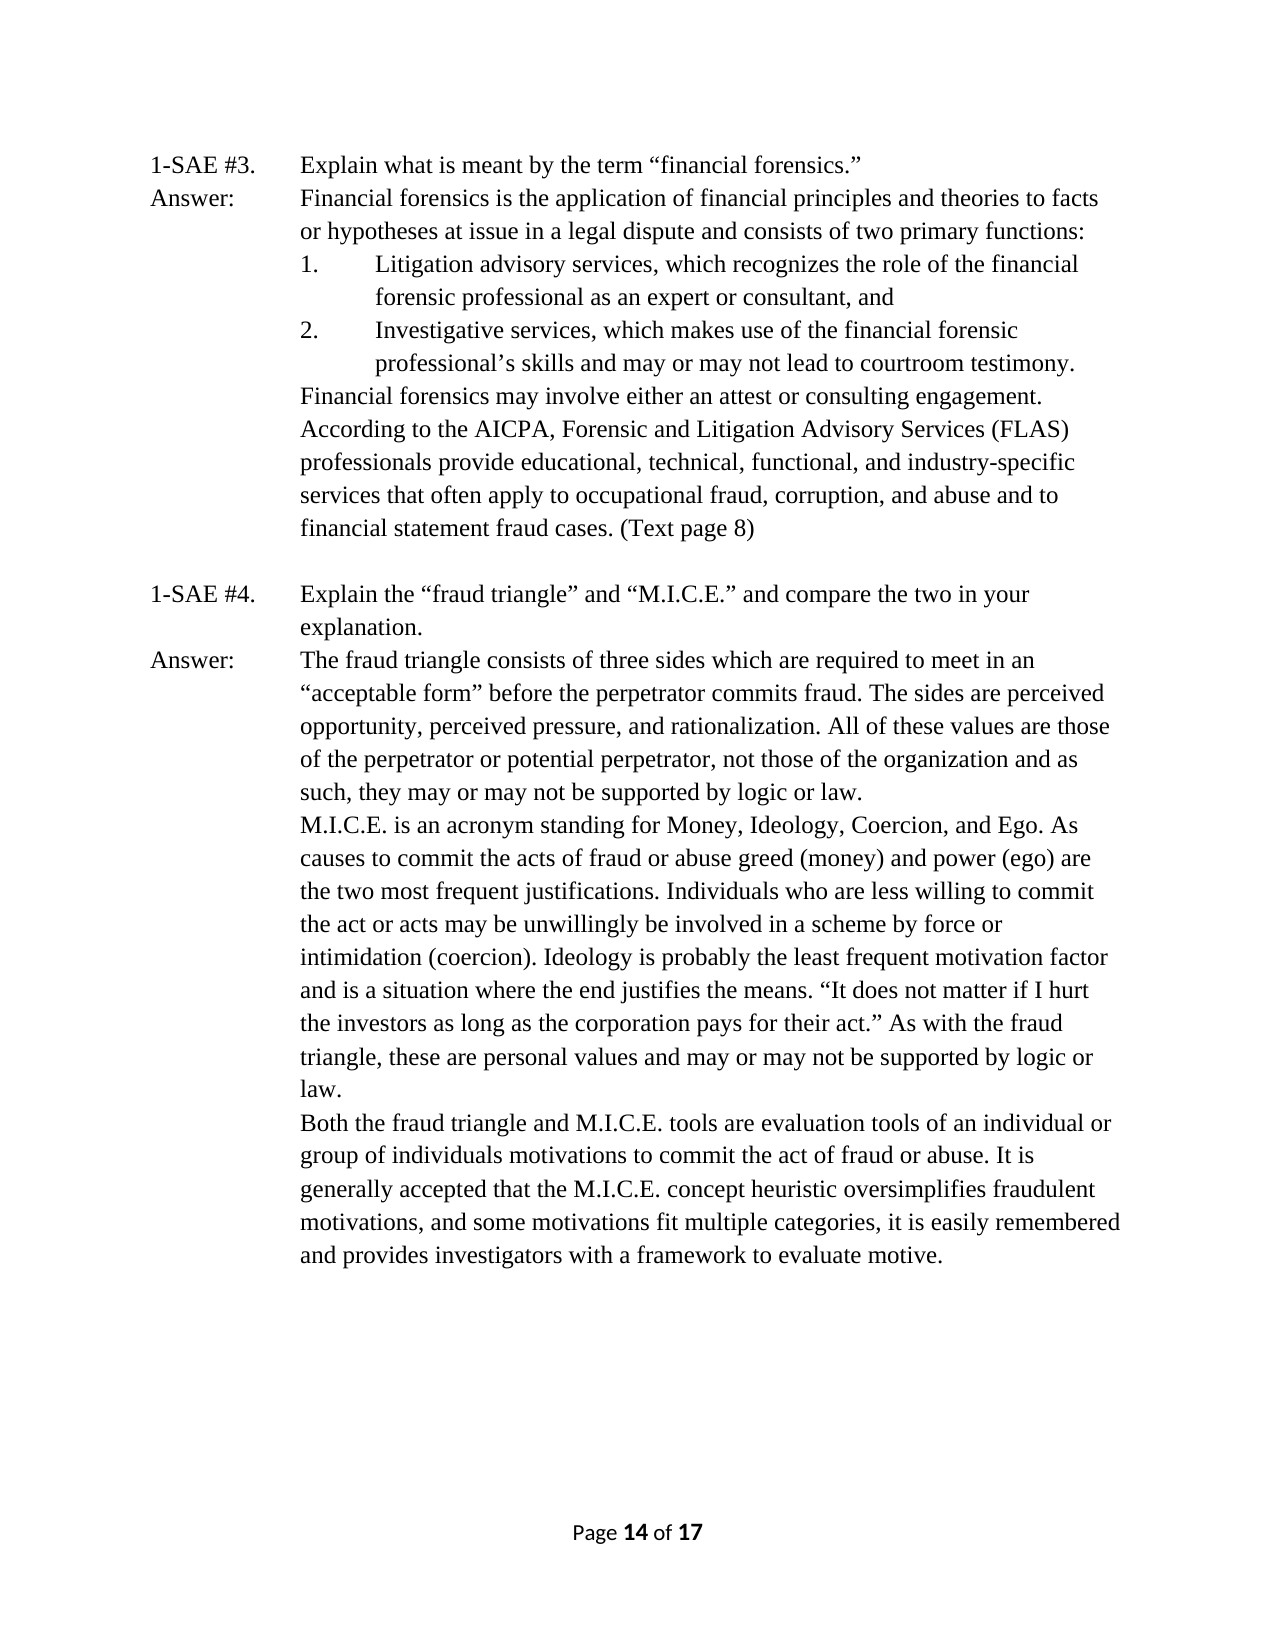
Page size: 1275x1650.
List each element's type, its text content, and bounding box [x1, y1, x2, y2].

text Answer: The fraud triangle consists of three sides which are required to meet in an “acceptable form” before the perpetrator commits fraud. The sides are perceived opportunity, perceived pressure, and rationalization. All of these values are those of the perpetrator or potential perpetrator, not those of the organization and as such, they may or may not be supported by logic or law. [150, 645, 1125, 806]
text M.I.C.E. is an acronym standing for Money, Ideology, Coercion, and Ego. As causes to commit the acts of fraud or abuse greed (money) and power (ego) are the two most frequent justifications. Individuals who are less willing to commit the act or acts may be unwillingly be involved in a scheme by force or intimidation (coercion). Ideology is probably the least frequent motivation factor and is a situation where the end justifies the means. “It does not matter if I hurt the investors as long as the corporation pays for their act.” As with the fraud triangle, these are personal values and may or may not be supported by logic or law. [300, 810, 1125, 1103]
text Both the fraud triangle and M.I.C.E. tools are evaluation tools of an individual or group of individuals motivations to commit the act of fraud or abuse. It is generally accepted that the M.I.C.E. concept heuristic oversimplifies fraudulent motivations, and some motivations fit multiple categories, it is easily remembered and provides investigators with a framework to evaluate motive. [300, 1108, 1125, 1268]
text 1. Litigation advisory services, which recognizes the role of the financial forensic professional as an expert or consultant, and [300, 249, 1125, 311]
text 2. Investigative services, which makes use of the financial forensic professional’s skills and may or may not lead to courtroom testimony. [300, 315, 1125, 377]
list Explain the “fraud triangle” and “M.I.C.E.” and compare the two in your explanation. [150, 579, 1125, 641]
list Explain what is meant by the term “financial forensics.” [150, 150, 1125, 179]
text Financial forensics may involve either an attest or consulting engagement. According to the AICPA, Forensic and Litigation Advisory Services (FLAS) professionals provide educational, technical, functional, and industry-specific services that often apply to occupational fraud, corruption, and abuse and to financial statement fraud cases. (Text page 8) [300, 381, 1125, 542]
text Answer: Financial forensics is the application of financial principles and theories to facts or hypotheses at issue in a legal dispute and consists of two primary functions: [150, 183, 1125, 245]
